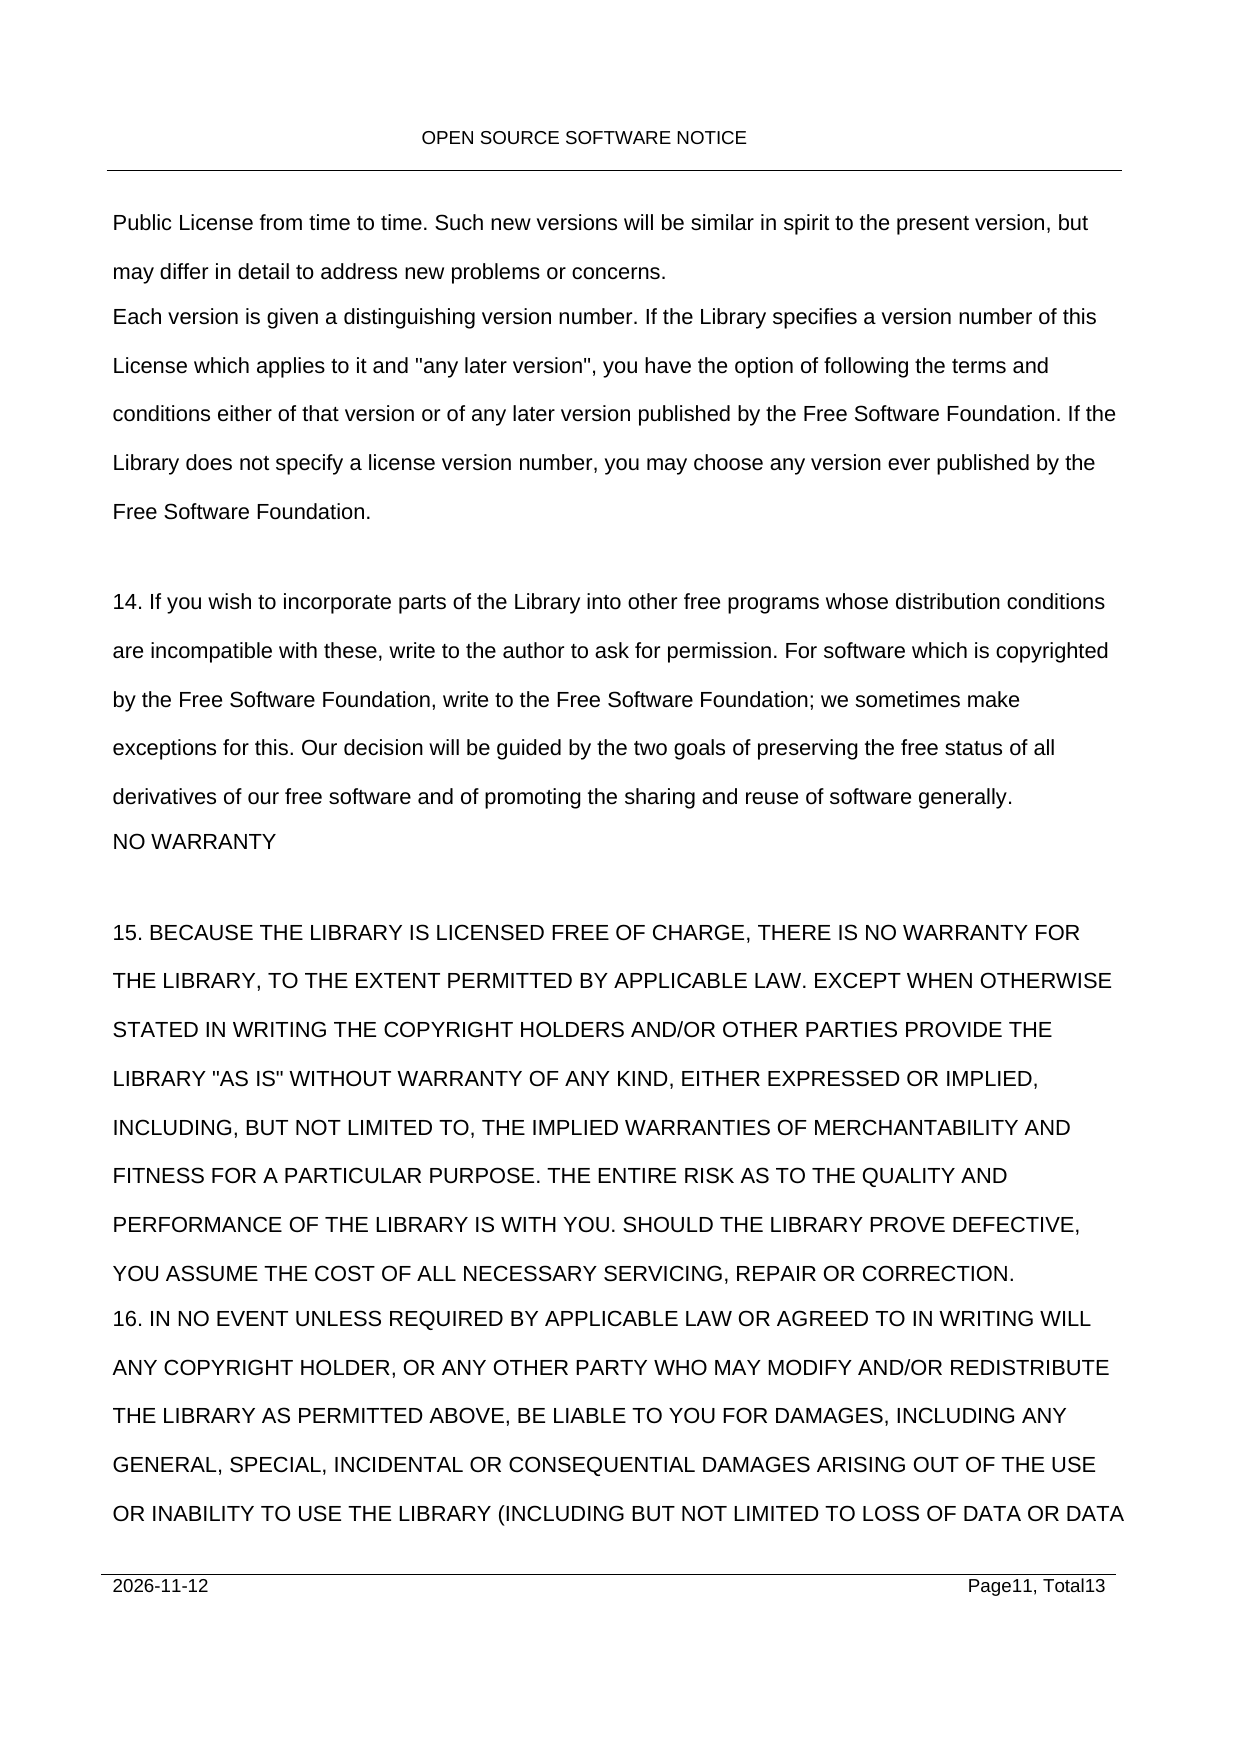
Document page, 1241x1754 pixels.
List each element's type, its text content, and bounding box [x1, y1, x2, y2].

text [112, 206, 1128, 288]
text Each version is given a distinguishing version number. If the Library specifies a version number of this License which applies to it and "any later version", you have the option of following the terms and conditions either of that version or of any later version published by the Free Software Foundation. If the Library does not specify a license version number, you may choose any version ever published by the Free Software Foundation. [112, 300, 1128, 528]
text NO WARRANTY [112, 826, 1128, 858]
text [112, 1302, 1128, 1529]
text 14. If you wish to incorporate parts of the Library into other free programs whose distribution conditions are incompatible with these, write to the author to ask for permission. For software which is copyrighted by the Free Software Foundation, write to the Free Software Foundation; we sometimes make exceptions for this. Our decision will be guided by the two goals of preserving the free status of all derivatives of our free software and of promoting the sharing and reuse of software generally. [112, 585, 1128, 813]
text 15. BECAUSE THE LIBRARY IS LICENSED FREE OF CHARGE, THERE IS NO WARRANTY FOR THE LIBRARY, TO THE EXTENT PERMITTED BY APPLICABLE LAW. EXCEPT WHEN OTHERWISE STATED IN WRITING THE COPYRIGHT HOLDERS AND/OR OTHER PARTIES PROVIDE THE LIBRARY "AS IS" WITHOUT WARRANTY OF ANY KIND, EITHER EXPRESSED OR IMPLIED, INCLUDING, BUT NOT LIMITED TO, THE IMPLIED WARRANTIES OF MERCHANTABILITY AND FITNESS FOR A PARTICULAR PURPOSE. THE ENTIRE RISK AS TO THE QUALITY AND PERFORMANCE OF THE LIBRARY IS WITH YOU. SHOULD THE LIBRARY PROVE DEFECTIVE, YOU ASSUME THE COST OF ALL NECESSARY SERVICING, REPAIR OR CORRECTION. [112, 916, 1128, 1289]
